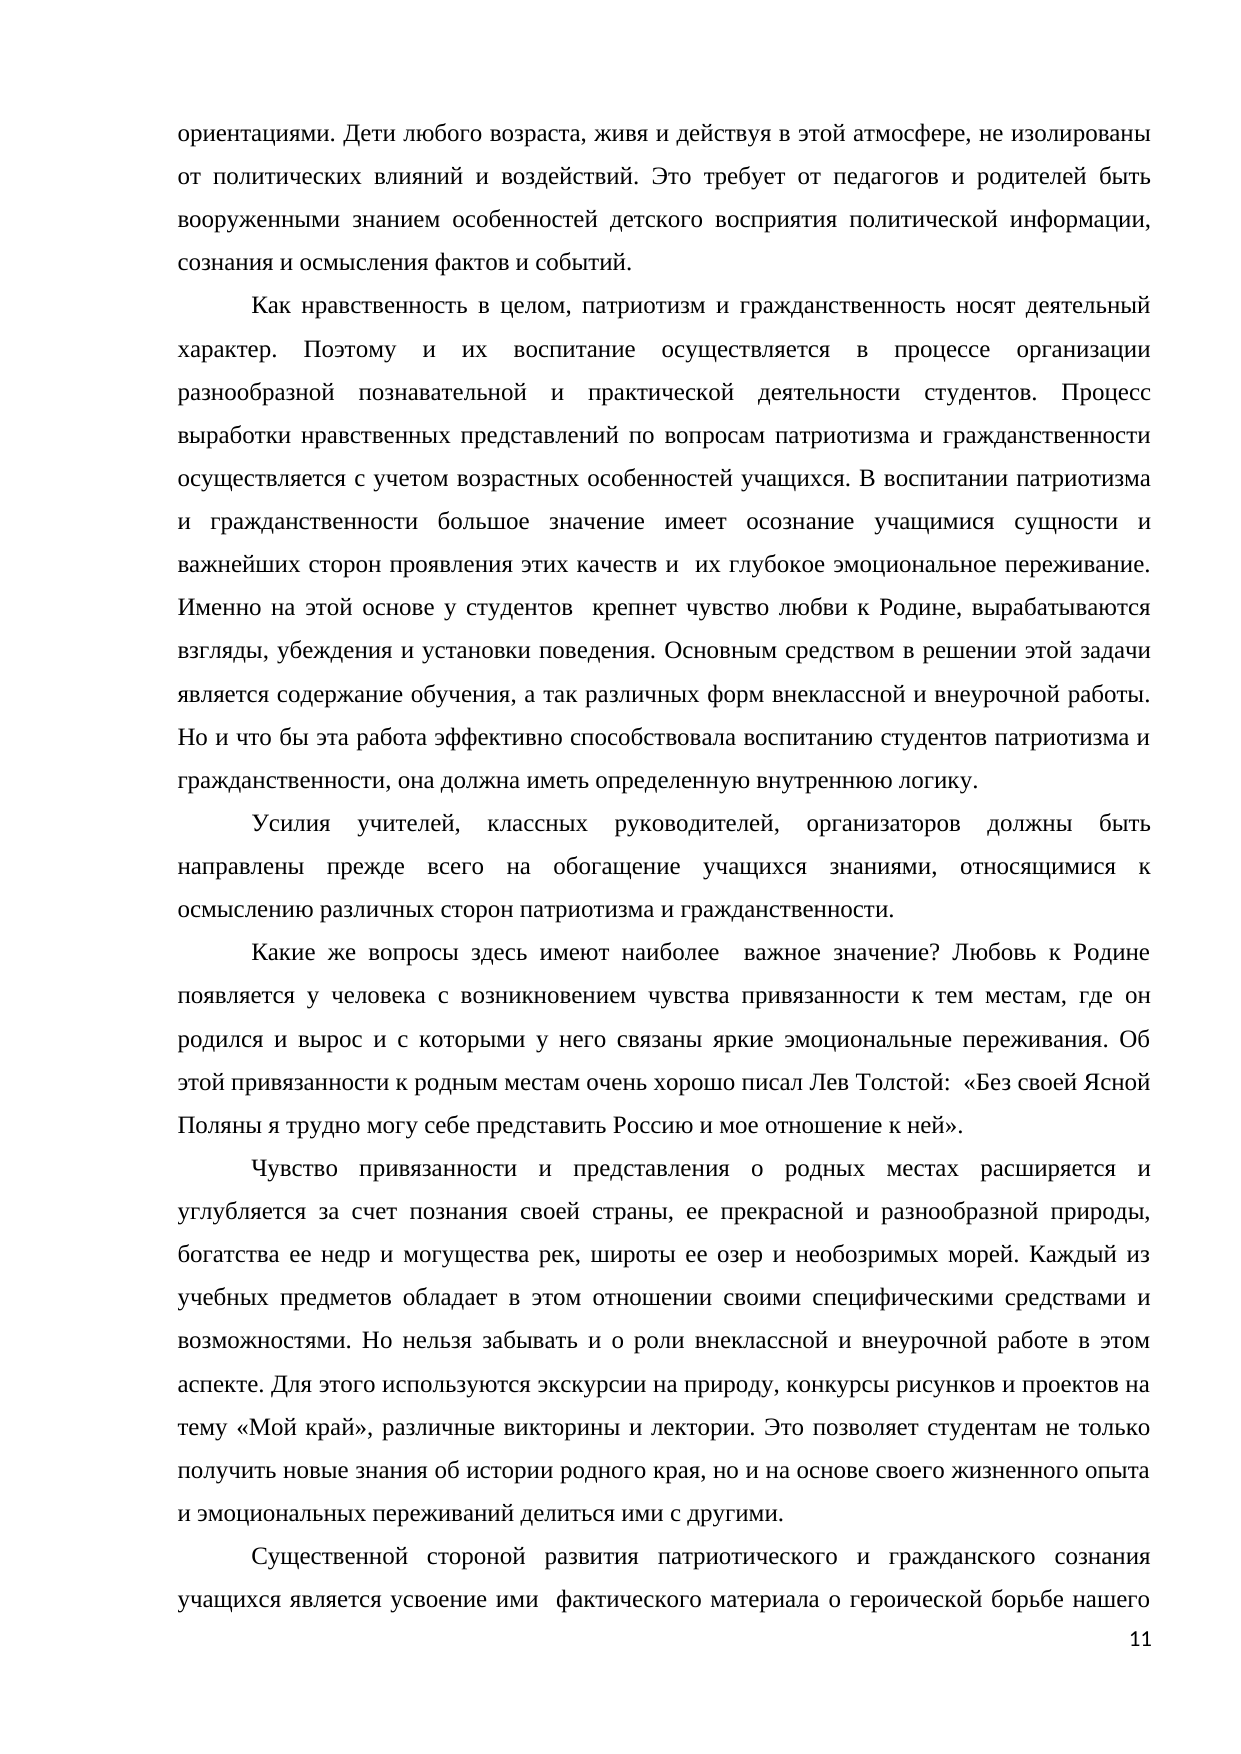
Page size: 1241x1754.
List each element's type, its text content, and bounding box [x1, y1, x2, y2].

text Как нравственность в целом, патриотизм и гражданственность носят деятельный характер. Поэтому и их воспитание осуществляется в процессе организации разнообразной познавательной и практической деятельности студентов. Процесс выработки нравственных представлений по вопросам патриотизма и гражданственности осуществляется с учетом возрастных особенностей учащихся. В воспитании патриотизма и гражданственности большое значение имеет осознание учащимися сущности и важнейших сторон проявления этих качеств и их глубокое эмоциональное переживание. Именно на этой основе у студентов крепнет чувство любви к Родине, вырабатываются взгляды, убеждения и установки поведения. Основным средством в решении этой задачи является содержание обучения, а так различных форм внеклассной и внеурочной работы. Но и что бы эта работа эффективно способствовала воспитанию студентов патриотизма и гражданственности, она должна иметь определенную внутреннюю логику. [177, 291, 1152, 794]
text Какие же вопросы здесь имеют наиболее важное значение? Любовь к Родине появляется у человека с возникновением чувства привязанности к тем местам, где он родился и вырос и с которыми у него связаны яркие эмоциональные переживания. Об этой привязанности к родным местам очень хорошо писал Лев Толстой: «Без своей Ясной Поляны я трудно могу себе представить Россию и мое отношение к ней». [177, 937, 1152, 1139]
text Чувство привязанности и представления о родных местах расширяется и углубляется за счет познания своей страны, ее прекрасной и разнообразной природы, богатства ее недр и могущества рек, широты ее озер и необозримых морей. Каждый из учебных предметов обладает в этом отношении своими специфическими средствами и возможностями. Но нельзя забывать и о роли внеклассной и внеурочной работе в этом аспекте. Для этого используются экскурсии на природу, конкурсы рисунков и проектов на тему «Мой край», различные викторины и лектории. Это позволяет студентам не только получить новые знания об истории родного края, но и на основе своего жизненного опыта и эмоциональных переживаний делиться ими с другими. [177, 1153, 1152, 1527]
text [177, 118, 1152, 276]
text Усилия учителей, классных руководителей, организаторов должны быть направлены прежде всего на обогащение учащихся знаниями, относящимися к осмыслению различных сторон патриотизма и гражданственности. [177, 808, 1152, 923]
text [177, 1541, 1152, 1613]
